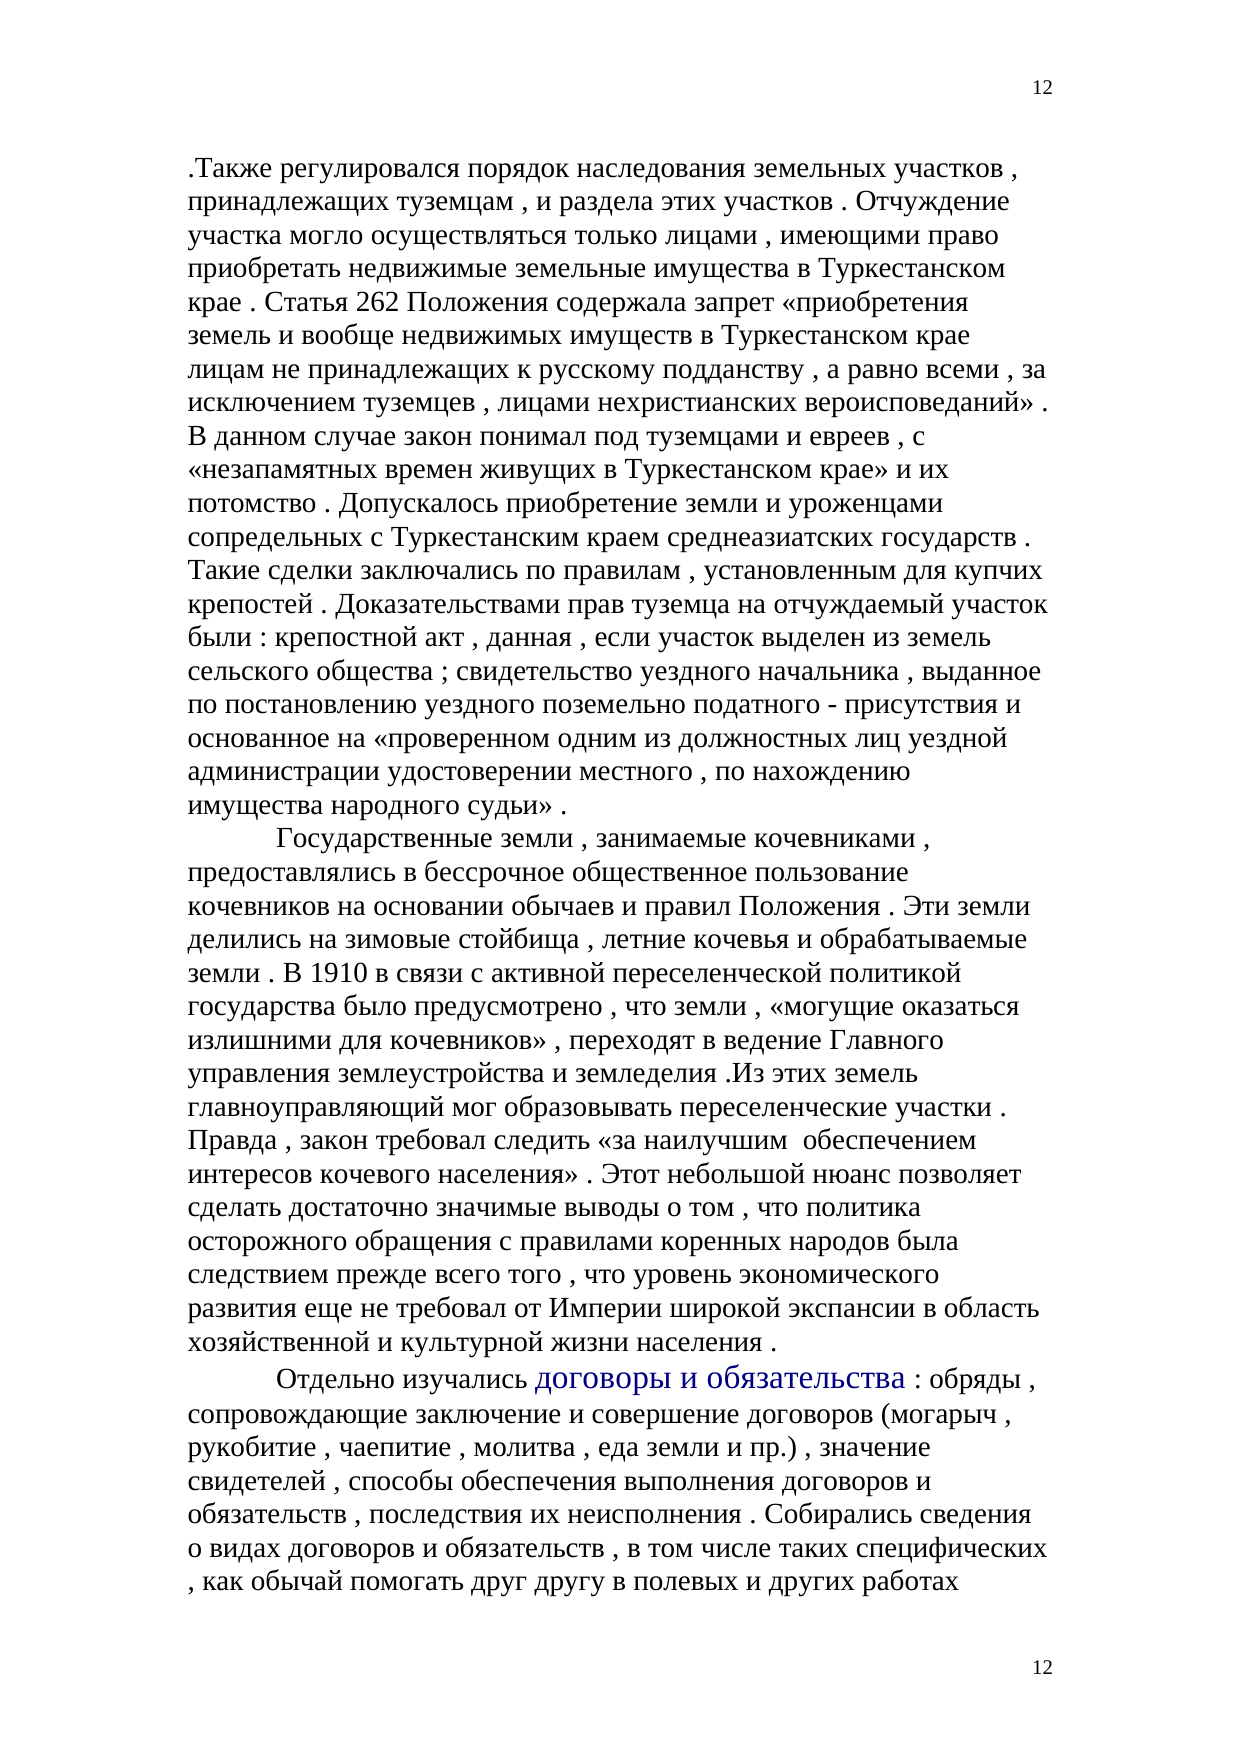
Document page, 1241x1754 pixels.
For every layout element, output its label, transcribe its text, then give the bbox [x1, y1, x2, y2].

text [187, 1357, 1053, 1597]
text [187, 150, 1053, 821]
text Государственные земли , занимаемые кочевниками , предоставлялись в бессрочное общественное пользование кочевников на основании обычаев и правил Положения . Эти земли делились на зимовые стойбища , летние кочевья и обрабатываемые земли . В 1910 в связи с активной переселенческой политикой государства было предусмотрено , что земли , «могущие оказаться излишними для кочевников» , переходят в ведение Главного управления землеустройства и земледелия .Из этих земель главноуправляющий мог образовывать переселенческие участки . Правда , закон требовал следить «за наилучшим обеспечением интересов кочевого населения» . Этот небольшой нюанс позволяет сделать достаточно значимые выводы о том , что политика осторожного обращения с правилами коренных народов была следствием прежде всего того , что уровень экономического развития еще не требовал от Империи широкой экспансии в область хозяйственной и культурной жизни населения . [187, 821, 1053, 1357]
